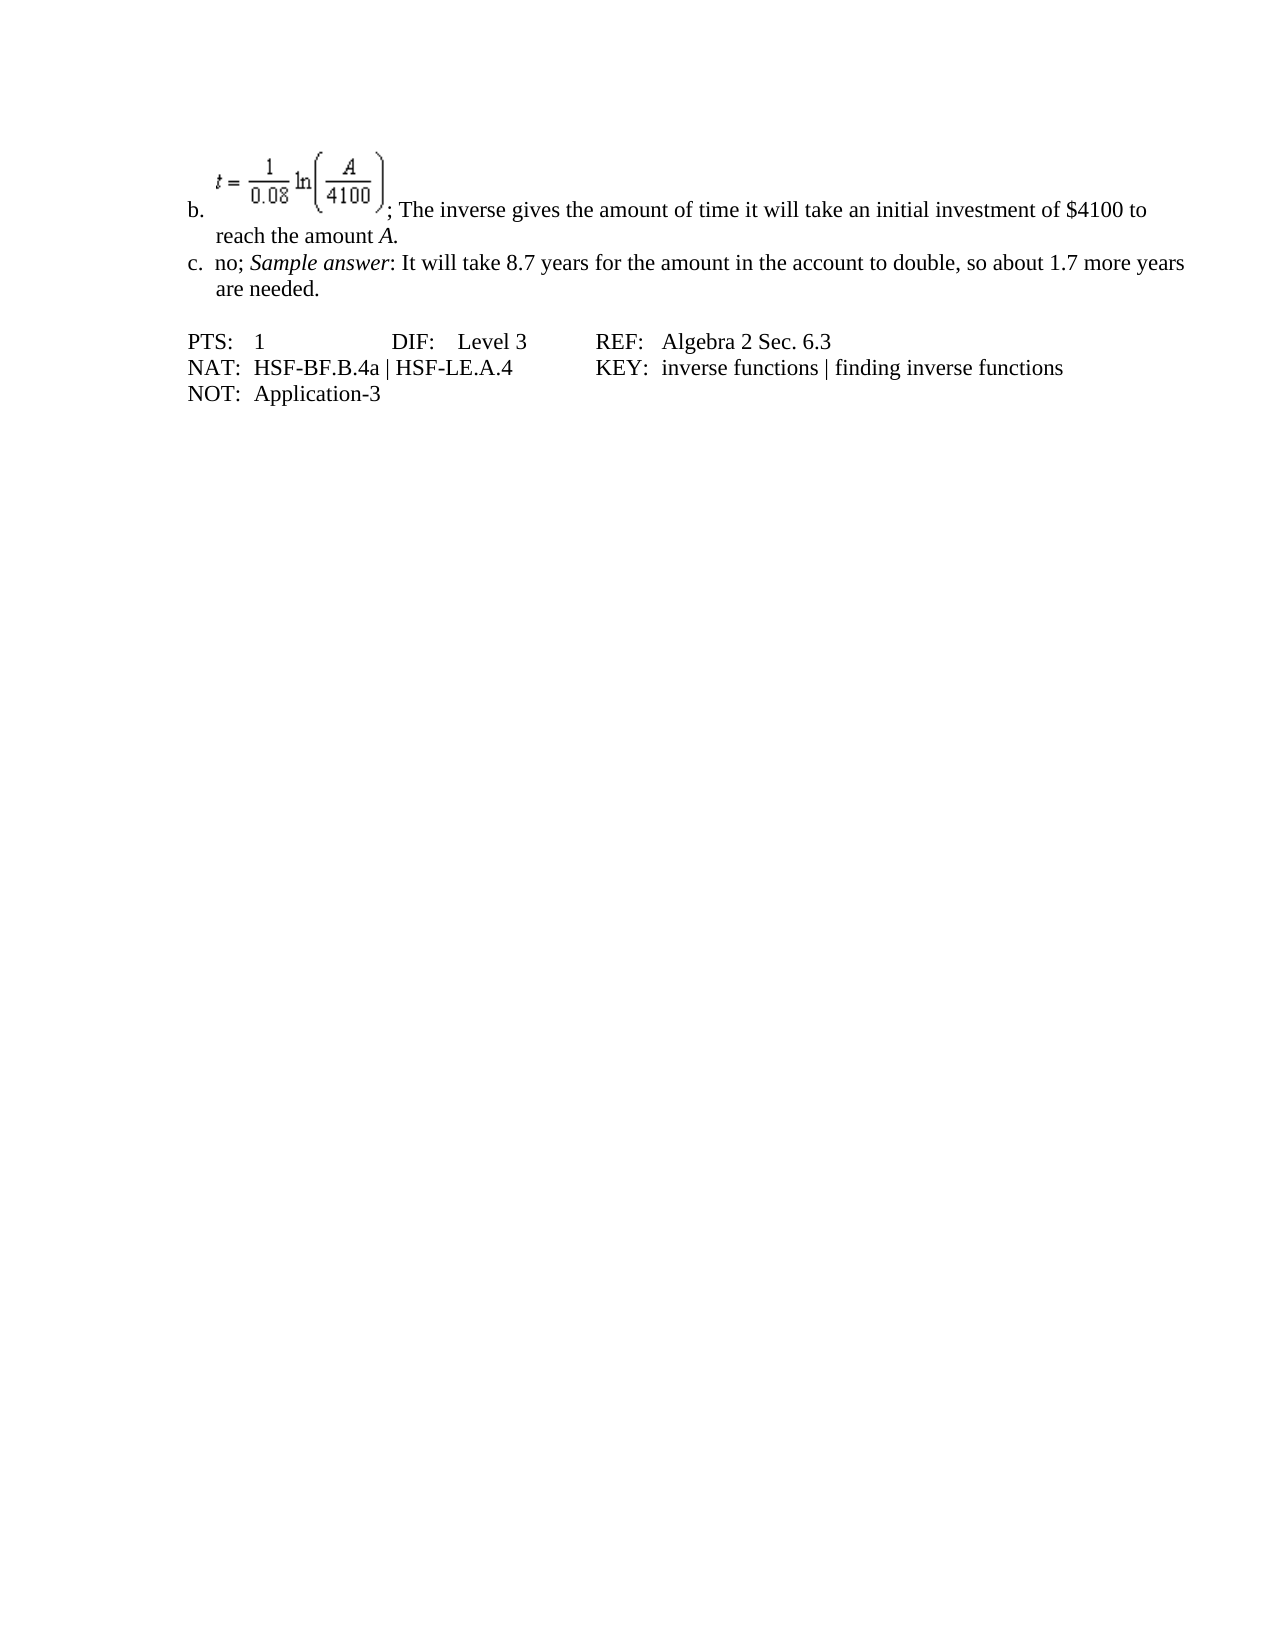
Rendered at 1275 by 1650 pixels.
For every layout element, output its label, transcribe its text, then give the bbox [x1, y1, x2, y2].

picture [216, 150, 387, 218]
text NOT: Application-3 [187, 380, 1200, 407]
text PTS: 1 DIF: Level 3 REF: Algebra 2 Sec. 6.3 [187, 328, 1200, 354]
text b. ; The inverse gives the amount of time it will take an initial investment of $4100 to reach the amount A. [187, 150, 1200, 248]
text NAT: HSF-BF.B.4a | HSF-LE.A.4 KEY: inverse functions | finding inverse functions [187, 354, 1200, 380]
text c. no; Sample answer: It will take 8.7 years for the amount in the account to double, so about 1.7 more years are needed. [187, 248, 1200, 301]
